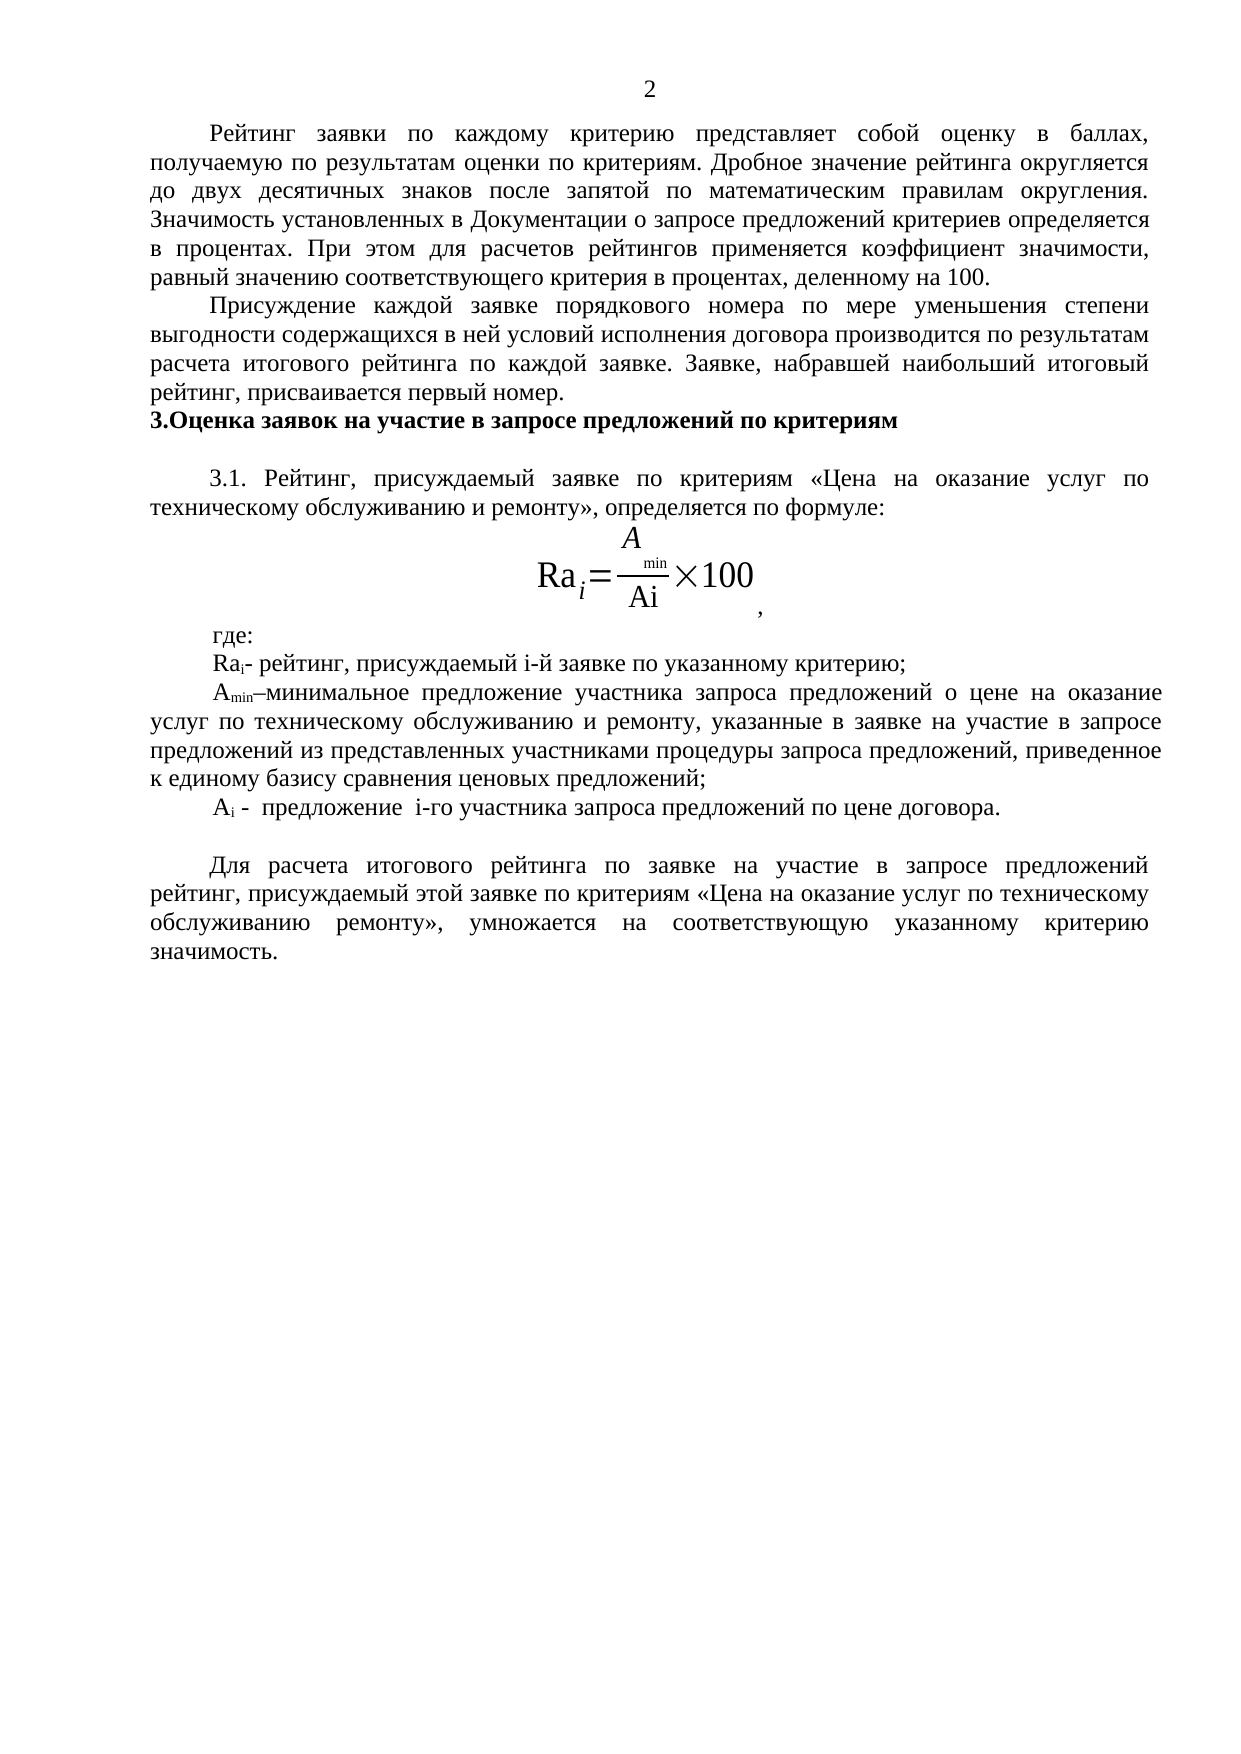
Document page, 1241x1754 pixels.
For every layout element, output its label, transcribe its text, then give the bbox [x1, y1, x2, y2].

text 3.1. Рейтинг, присуждаемый заявке по критериям «Цена на оказание услуг по техническому обслуживанию и ремонту», определяется по формуле: [150, 463, 1150, 521]
text Присуждение каждой заявке порядкового номера по мере уменьшения степени выгодности содержащихся в ней условий исполнения договора производится по результатам расчета итогового рейтинга по каждой заявке. Заявке, набравшей наибольший итоговый рейтинг, присваивается первый номер. [150, 291, 1150, 406]
text Amin–минимальное предложение участника запроса предложений о цене на оказание услуг по техническому обслуживанию и ремонту, указанные в заявке на участие в запросе предложений из представленных участниками процедуры запроса предложений, приведенное к единому базису сравнения ценовых предложений; [150, 677, 1163, 792]
text Рейтинг заявки по каждому критерию представляет собой оценку в баллах, получаемую по результатам оценки по критериям. Дробное значение рейтинга округляется до двух десятичных знаков после запятой по математическим правилам округления. Значимость установленных в Документации о запросе предложений критериев определяется в процентах. При этом для расчетов рейтингов применяется коэффициент значимости, равный значению соответствующего критерия в процентах, деленному на 100. [150, 118, 1150, 291]
text Для расчета итогового рейтинга по заявке на участие в запросе предложений рейтинг, присуждаемый этой заявке по критериям «Цена на оказание услуг по техническому обслуживанию ремонту», умножается на соответствующую указанному критерию значимость. [150, 850, 1150, 965]
text 3.Оценка заявок на участие в запросе предложений по критериям [150, 406, 1150, 434]
text Rai- рейтинг, присуждаемый i-й заявке по указанному критерию; [150, 648, 1150, 677]
text где: [150, 620, 1150, 648]
text , [150, 521, 1150, 620]
text Ai - предложение i-го участника запроса предложений по цене договора. [150, 792, 1150, 821]
